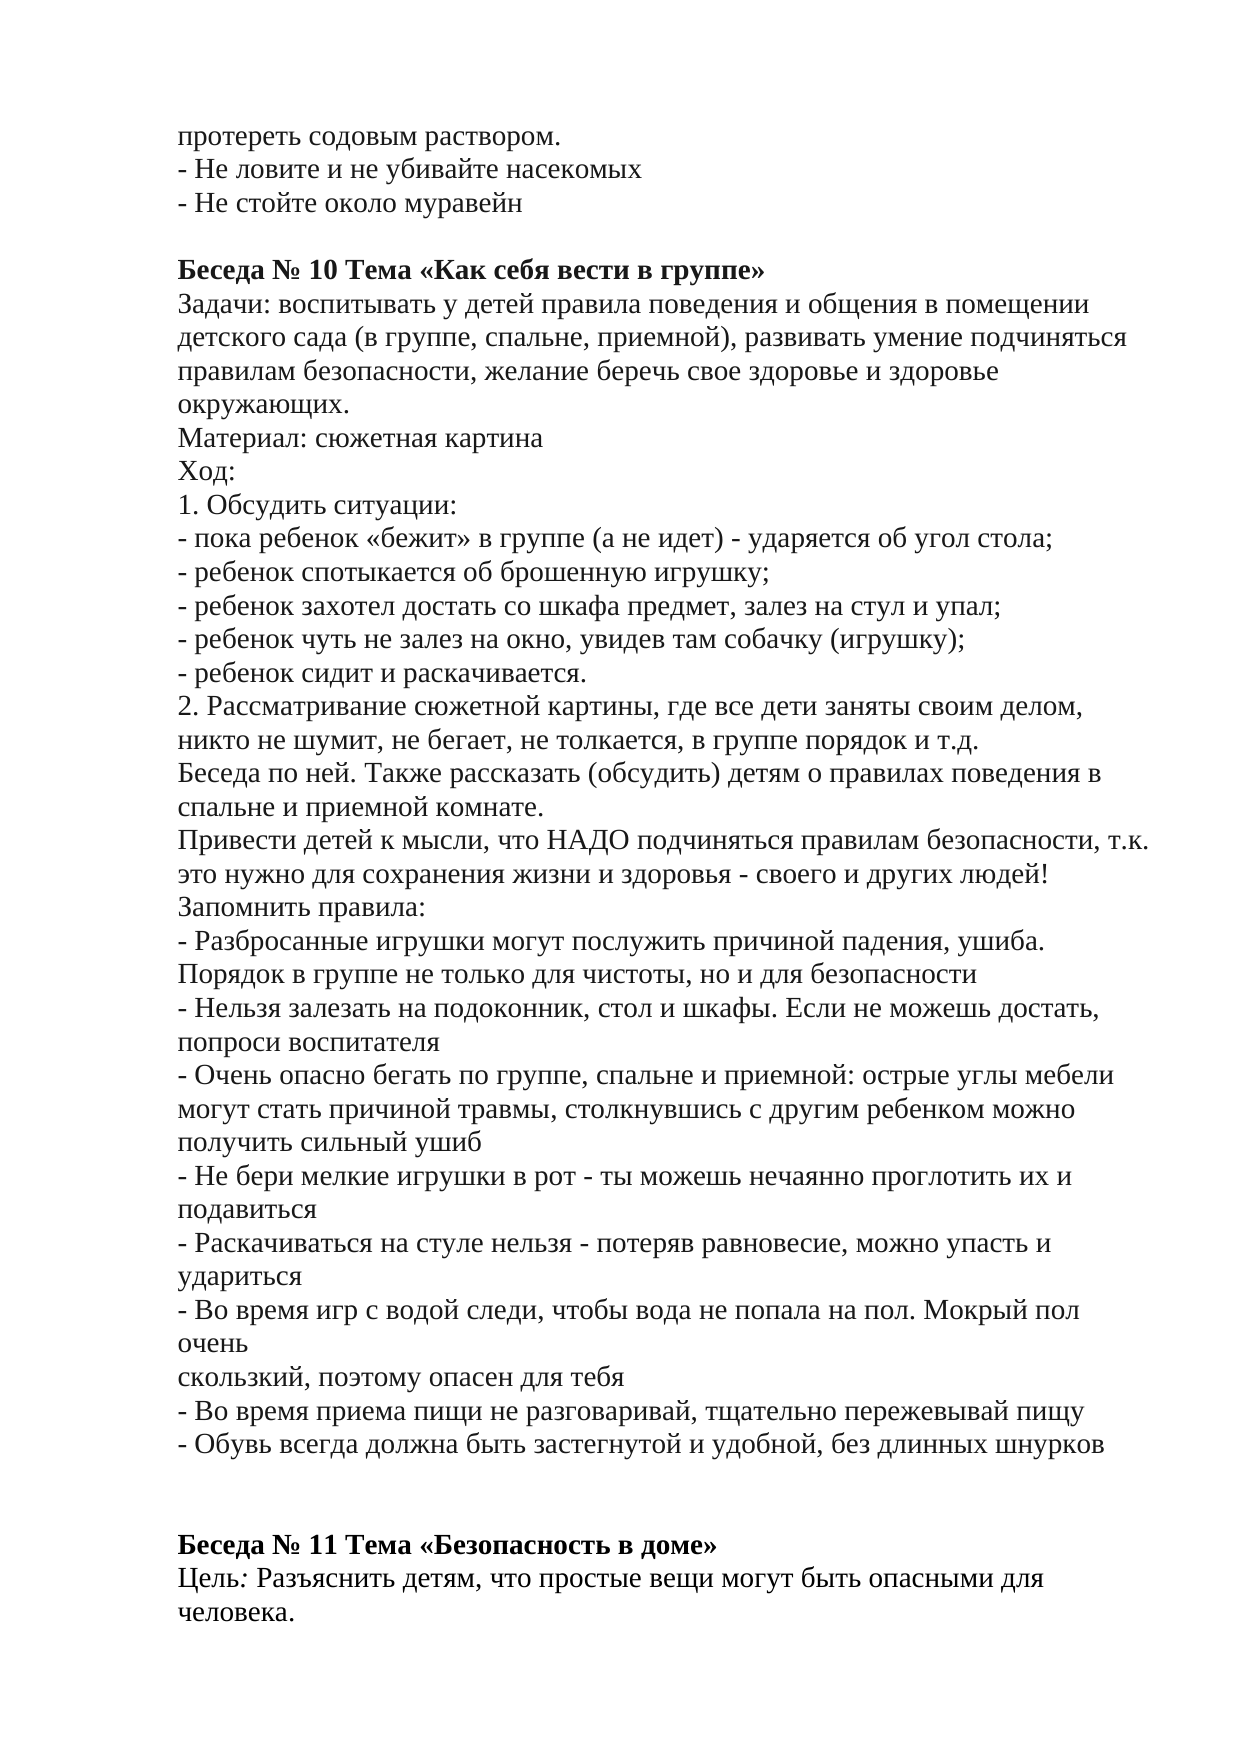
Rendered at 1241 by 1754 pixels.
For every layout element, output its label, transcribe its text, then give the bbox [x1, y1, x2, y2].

text Материал: сюжетная картина [177, 420, 1152, 453]
text - Не стойте около муравейн [177, 185, 1152, 219]
text Беседа № 10 Тема «Как себя вести в группе» [177, 252, 1152, 286]
text подавиться [177, 1191, 1152, 1225]
text скользкий, поэтому опасен для тебя [177, 1359, 1152, 1393]
text протереть содовым раствором. [177, 118, 1152, 152]
text Запомнить правила: [177, 889, 1152, 923]
text - Не бери мелкие игрушки в рот - ты можешь нечаянно проглотить их и [177, 1158, 1152, 1191]
text Задачи: воспитывать у детей правила поведения и общения в помещении детского сада (в группе, спальне, приемной), развивать умение подчиняться правилам безопасности, желание беречь свое здоровье и здоровье окружающих. [177, 286, 1152, 420]
text - ребенок чуть не залез на окно, увидев там собачку (игрушку); [177, 621, 1152, 655]
text Привести детей к мысли, что НАДО подчиняться правилам безопасности, т.к. это нужно для сохранения жизни и здоровья - своего и других людей! [177, 822, 1152, 889]
text - ребенок спотыкается об брошенную игрушку; [177, 554, 1152, 588]
text - ребенок сидит и раскачивается. [177, 655, 1152, 688]
text 2. Рассматривание сюжетной картины, где все дети заняты своим делом, никто не шумит, не бегает, не толкается, в группе порядок и т.д. [177, 688, 1152, 755]
text Беседа по ней. Также рассказать (обсудить) детям о правилах поведения в спальне и приемной комнате. [177, 755, 1152, 822]
text 1. Обсудить ситуации: [177, 487, 1152, 521]
text - Нельзя залезать на подоконник, стол и шкафы. Если не можешь достать, [177, 990, 1152, 1024]
text - Во время приема пищи не разговаривай, тщательно пережевывай пищу [177, 1393, 1152, 1426]
text - ребенок захотел достать со шкафа предмет, залез на стул и упал; [177, 588, 1152, 621]
text - Раскачиваться на стуле нельзя - потеряв равновесие, можно упасть и [177, 1225, 1152, 1258]
text попроси воспитателя [177, 1024, 1152, 1057]
text - Во время игр с водой следи, чтобы вода не попала на пол. Мокрый пол очень [177, 1292, 1152, 1359]
text Ход: [177, 453, 1152, 487]
text - Не ловите и не убивайте насекомых [177, 152, 1152, 185]
text удариться [177, 1258, 1152, 1292]
text - пока ребенок «бежит» в группе (а не идет) - ударяется об угол стола; [177, 521, 1152, 554]
text - Разбросанные игрушки могут послужить причиной падения, ушиба. Порядок в группе не только для чистоты, но и для безопасности [177, 923, 1152, 990]
text - Обувь всегда должна быть застегнутой и удобной, без длинных шнурков [177, 1426, 1152, 1460]
text Беседа № 11 Тема «Безопасность в доме» Цель: Разъяснить детям, что простые вещи могут быть опасными для человека. [177, 1527, 1152, 1627]
text - Очень опасно бегать по группе, спальне и приемной: острые углы мебели могут стать причиной травмы, столкнувшись с другим ребенком можно получить сильный ушиб [177, 1057, 1152, 1158]
